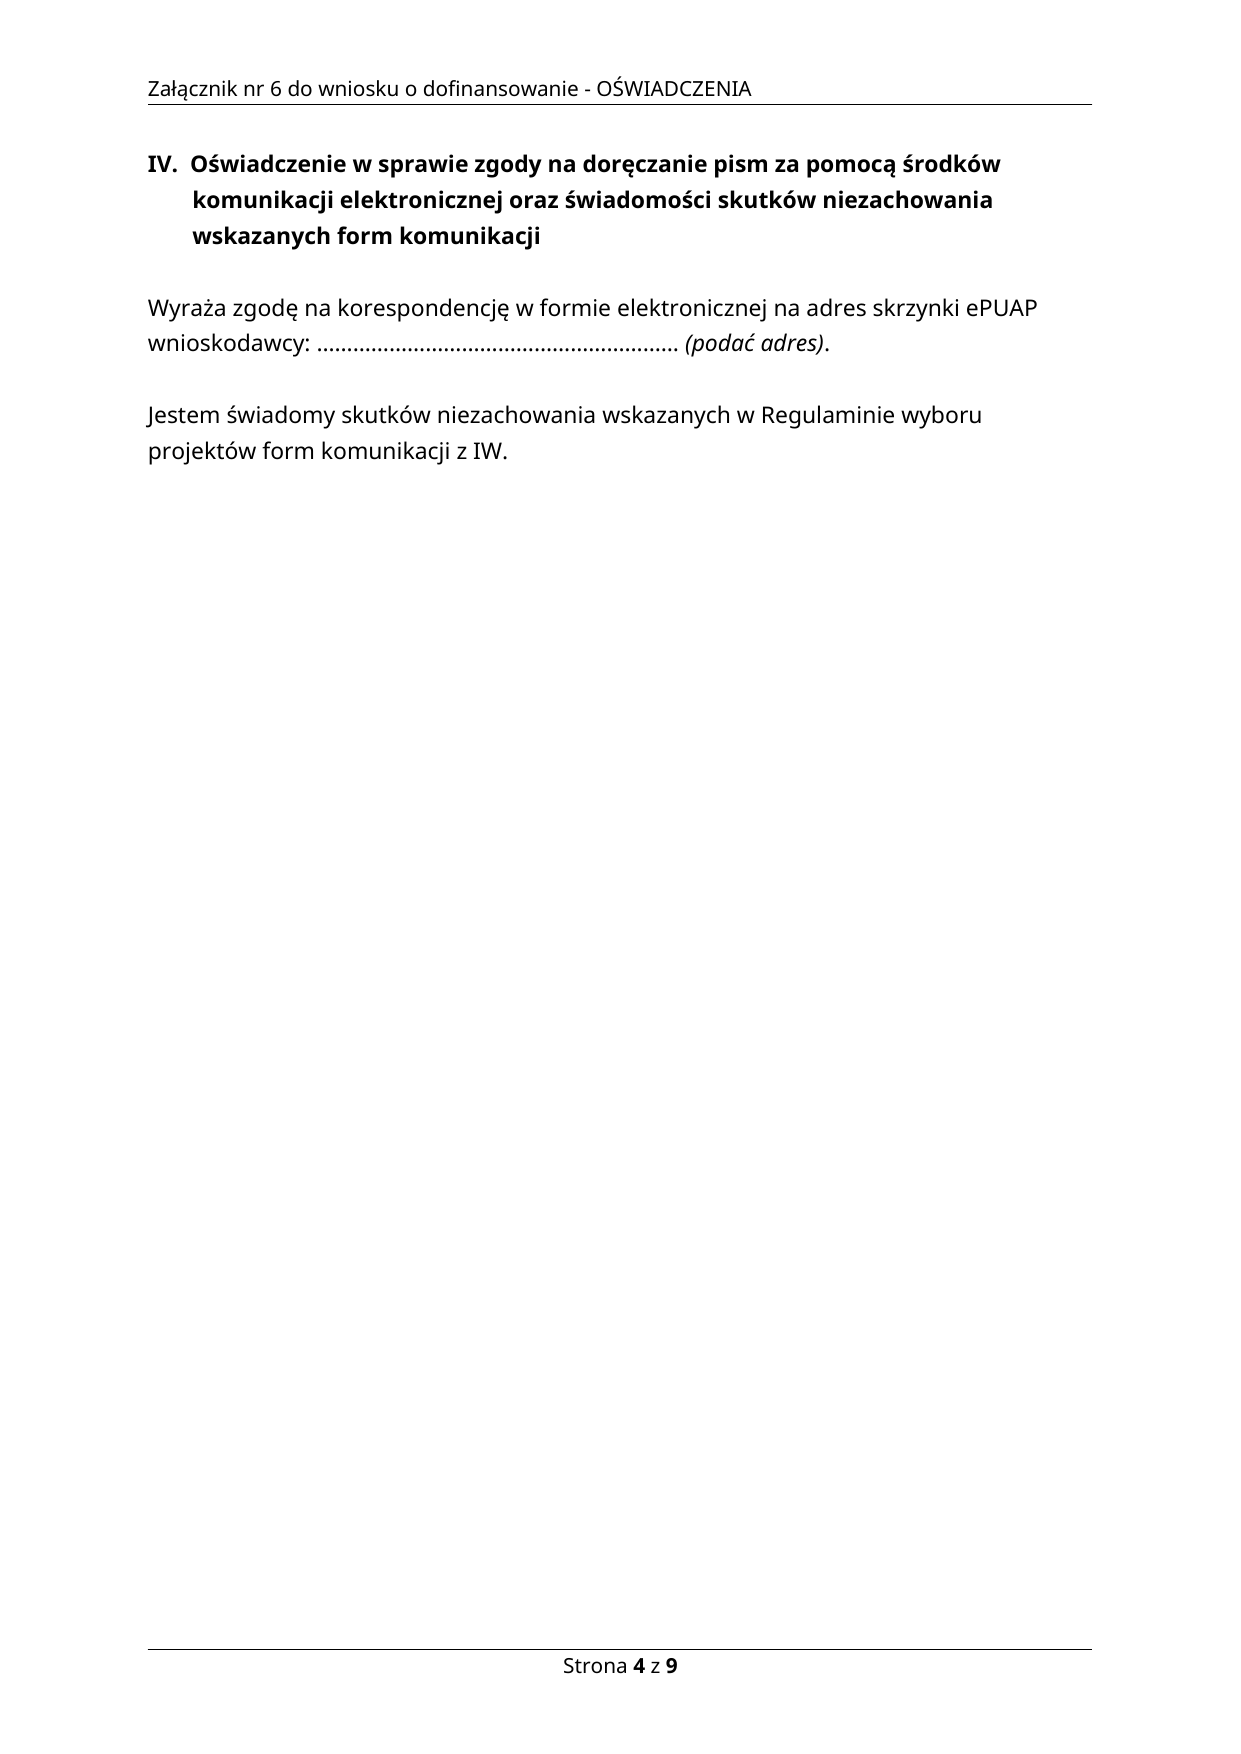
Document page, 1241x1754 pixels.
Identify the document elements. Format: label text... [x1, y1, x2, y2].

text Jestem świadomy skutków niezachowania wskazanych w Regulaminie wyboru projektów form komunikacji z IW. [148, 399, 1092, 466]
text IV. Oświadczenie w sprawie zgody na doręczanie pism za pomocą środków komunikacji elektronicznej oraz świadomości skutków niezachowania wskazanych form komunikacji [148, 148, 1092, 251]
text Wyraża zgodę na korespondencję w formie elektronicznej na adres skrzynki ePUAP wnioskodawcy: …………………………………………………… (podać adres). [148, 291, 1092, 359]
